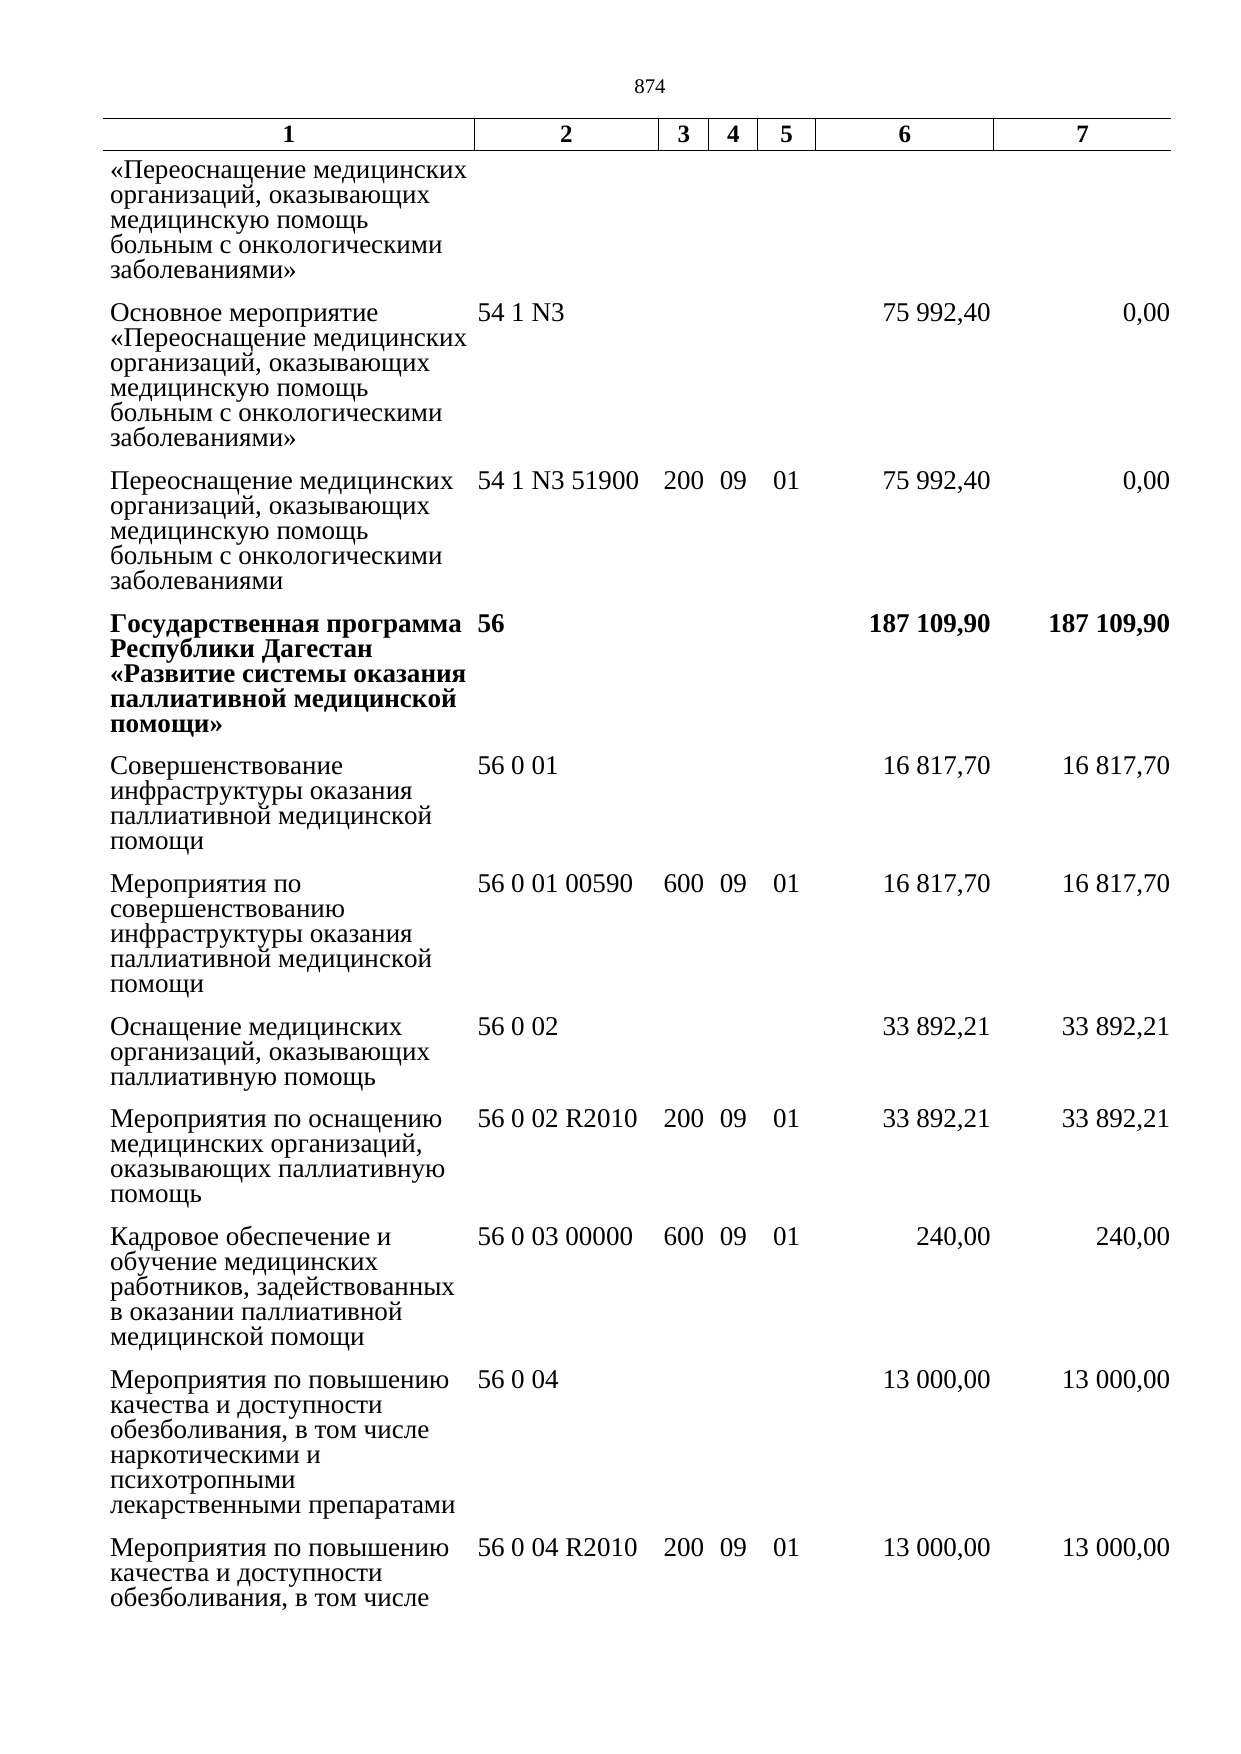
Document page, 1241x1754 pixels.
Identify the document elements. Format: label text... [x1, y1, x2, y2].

table_header 1 [103, 119, 474, 150]
table_header 3 [659, 119, 708, 150]
table_header 7 [994, 119, 1171, 150]
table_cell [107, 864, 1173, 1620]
table_header 2 [475, 119, 658, 150]
table_header 6 [816, 119, 993, 150]
table_header 5 [758, 119, 815, 150]
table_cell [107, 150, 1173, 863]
table_header 4 [709, 119, 757, 150]
